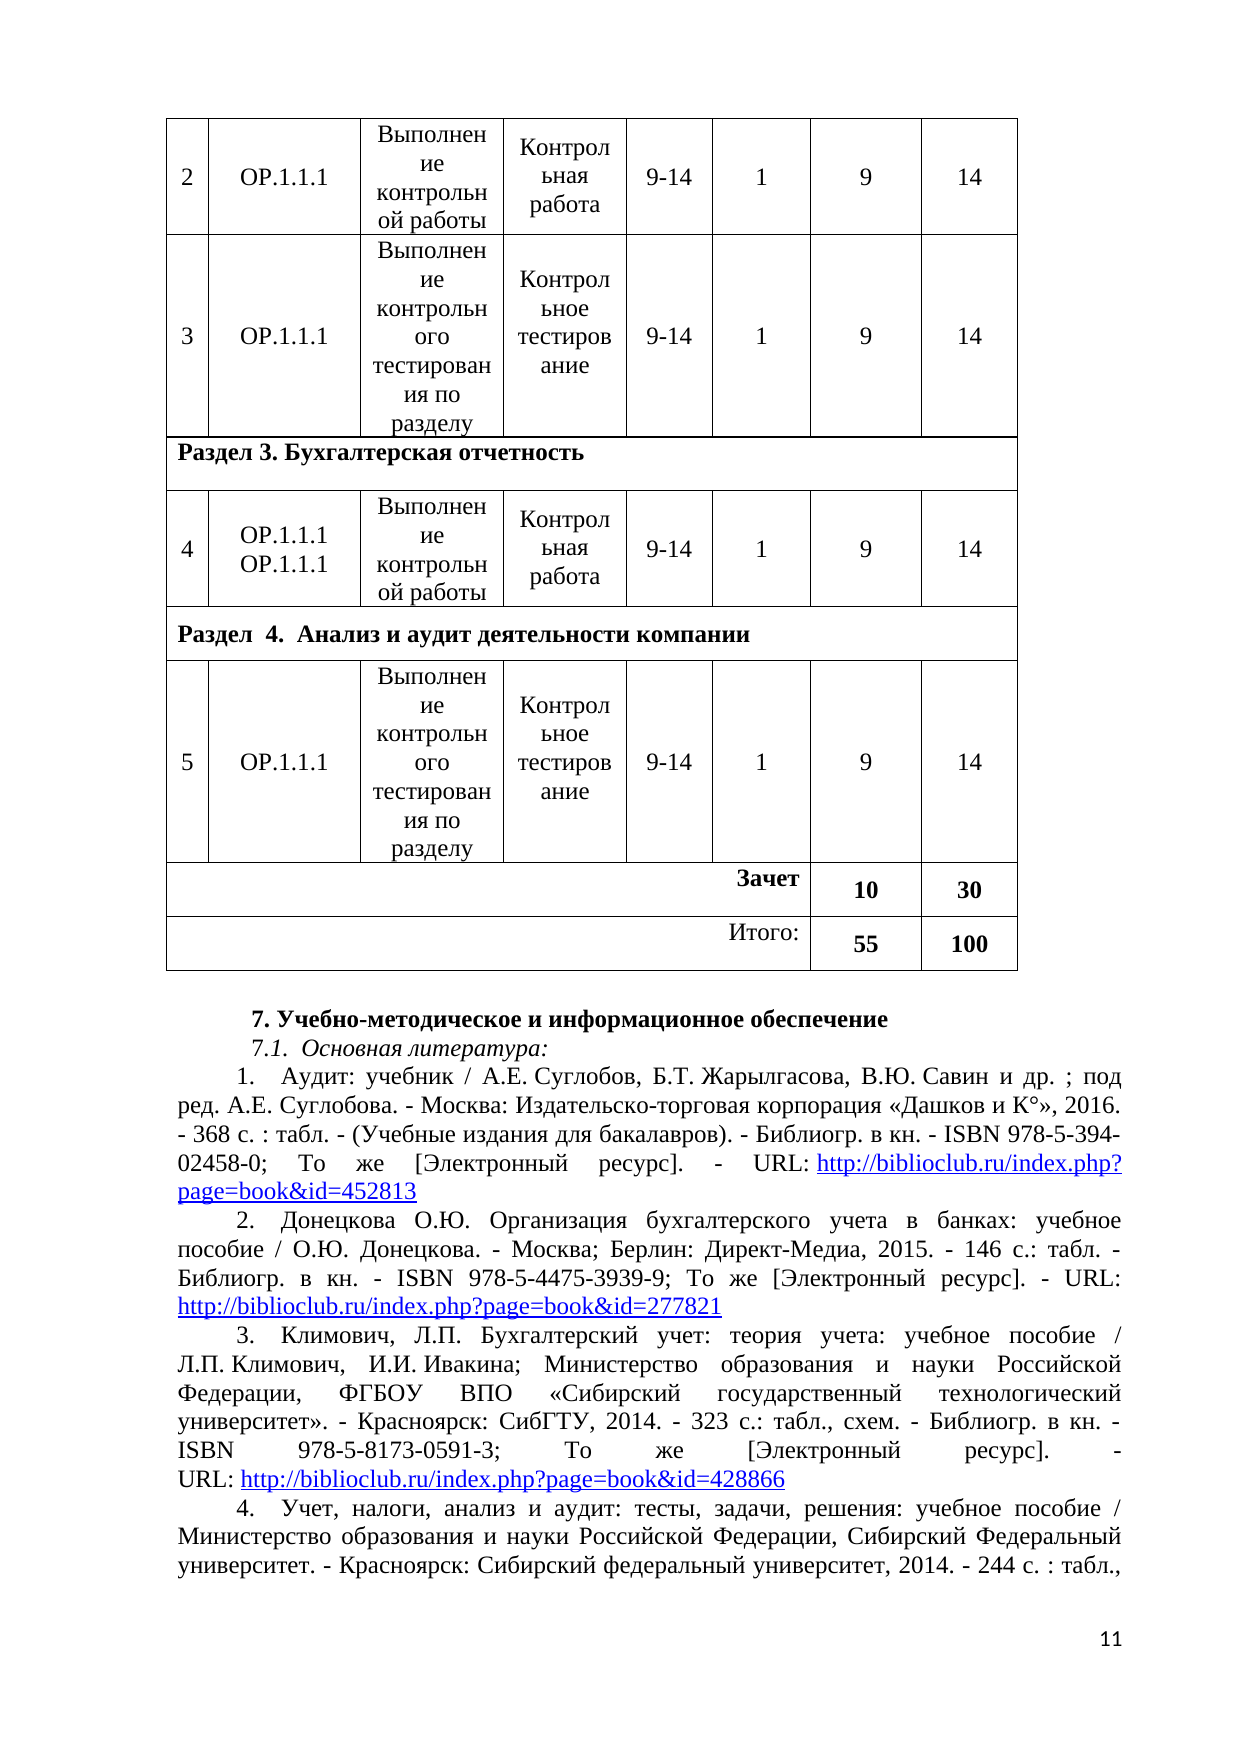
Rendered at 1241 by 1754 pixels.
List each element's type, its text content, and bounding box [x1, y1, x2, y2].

table_cell 9 [811, 235, 921, 436]
table_cell 9 [811, 661, 921, 862]
table_cell Выполнение контрольной работы [361, 119, 503, 234]
table_cell 14 [922, 235, 1017, 436]
table_cell Выполнение контрольного тестирования по разделу [361, 235, 503, 436]
table_cell 5 [167, 661, 208, 862]
table_cell Зачет [167, 863, 810, 916]
table_cell Раздел 3. Бухгалтерская отчетность [167, 438, 1017, 490]
table_cell 3 [167, 235, 208, 436]
table_cell 4 [167, 491, 208, 606]
table_cell 9-14 [627, 119, 712, 234]
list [177, 1493, 1122, 1579]
table_cell 1 [713, 491, 810, 606]
table_cell 10 [811, 863, 921, 916]
table_cell 55 [811, 917, 921, 970]
table_cell 1 [713, 661, 810, 862]
table_cell Контрольное тестирование [504, 235, 626, 436]
table_cell Выполнение контрольной работы [361, 491, 503, 606]
table_cell 9-14 [627, 491, 712, 606]
table_cell 1 [713, 235, 810, 436]
table_cell Контрольная работа [504, 491, 626, 606]
table_cell 9 [811, 119, 921, 234]
list Аудит: учебник / А.Е. Суглобов, Б.Т. Жарылгасова, В.Ю. Савин и др. ; под ред. А.Е. Суглобова. - Москва: Издательско-торговая корпорация «Дашков и К°», 2016. - 368 с. : табл. - (Учебные издания для бакалавров). - Библиогр. в кн. - ISBN 978-5-394-02458-0; То же [Электронный ресурс]. - URL: http://biblioclub.ru/index.php?page=book&id=452813 [177, 1061, 1122, 1205]
table_cell 14 [922, 119, 1017, 234]
table_cell 14 [922, 661, 1017, 862]
table_cell Контрольная работа [504, 119, 626, 234]
table_cell 14 [922, 491, 1017, 606]
table_cell 100 [922, 917, 1017, 970]
list Донецкова О.Ю. Организация бухгалтерского учета в банках: учебное пособие / О.Ю. Донецкова. - Москва; Берлин: Директ-Медиа, 2015. - 146 с.: табл. - Библиогр. в кн. - ISBN 978-5-4475-3939-9; То же [Электронный ресурс]. - URL: http://biblioclub.ru/index.php?page=book&id=277821 [177, 1205, 1122, 1320]
table_cell 9 [811, 491, 921, 606]
text 7. Учебно-методическое и информационное обеспечение [177, 1004, 1122, 1033]
table_cell Контрольное тестирование [504, 661, 626, 862]
table_cell Итого: [167, 917, 810, 970]
list Климович, Л.П. Бухгалтерский учет: теория учета: учебное пособие / Л.П. Климович, И.И. Ивакина; Министерство образования и науки Российской Федерации, ФГБОУ ВПО «Сибирский государственный технологический университет». - Красноярск: СибГТУ, 2014. - 323 с.: табл., схем. - Библиогр. в кн. - ISBN 978-5-8173-0591-3; То же [Электронный ресурс]. - URL: http://biblioclub.ru/index.php?page=book&id=428866 [177, 1320, 1122, 1493]
table_cell 2 [167, 119, 208, 234]
text 7.1. Основная литература: [177, 1033, 1122, 1061]
table_cell 30 [922, 863, 1017, 916]
table_cell ОР.1.1.1 ОР.1.1.1 [209, 491, 360, 606]
table_cell 1 [713, 119, 810, 234]
table_cell 9-14 [627, 661, 712, 862]
table_cell ОР.1.1.1 [209, 661, 360, 862]
table_cell Выполнение контрольного тестирования по разделу [361, 661, 503, 862]
table_cell ОР.1.1.1 [209, 235, 360, 436]
table_cell 9-14 [627, 235, 712, 436]
table_cell ОР.1.1.1 [209, 119, 360, 234]
table_cell Раздел 4. Анализ и аудит деятельности компании [167, 607, 1017, 660]
